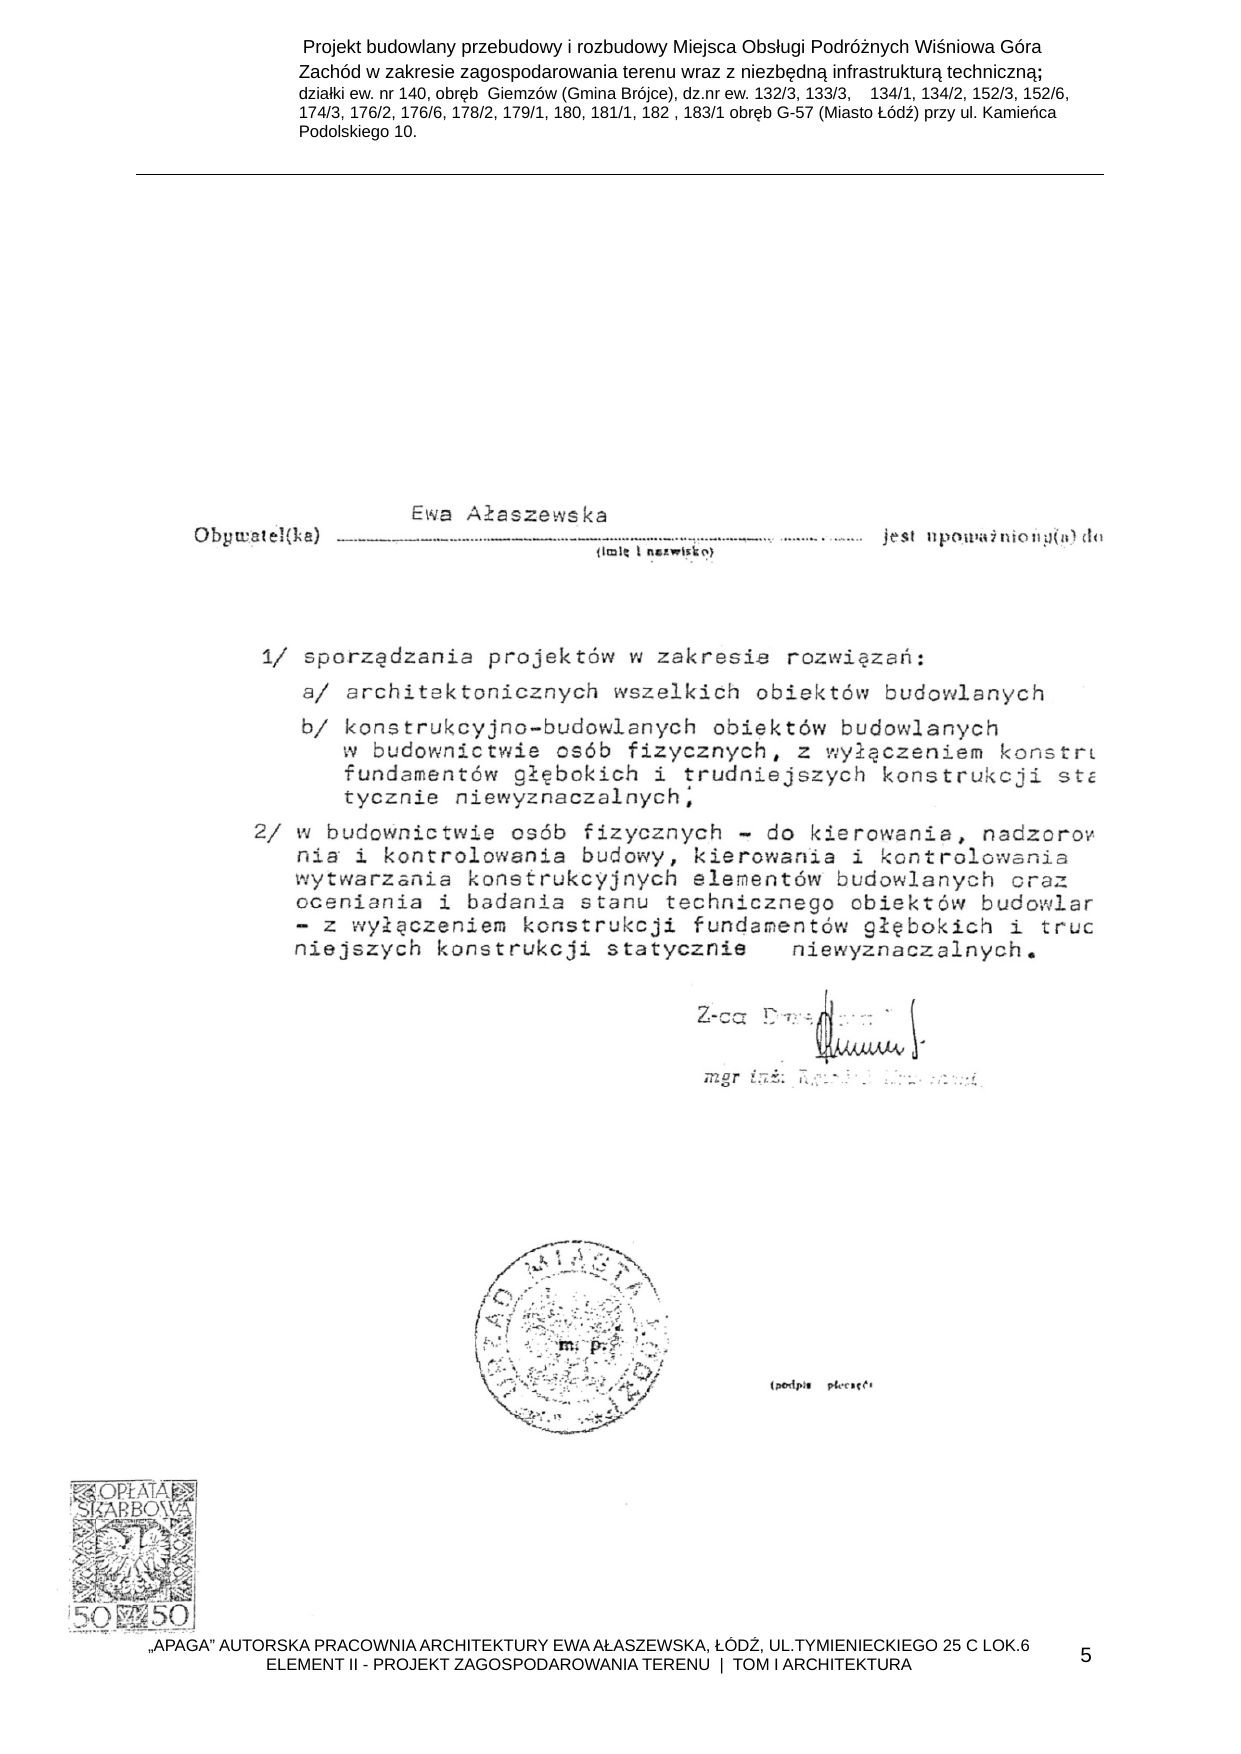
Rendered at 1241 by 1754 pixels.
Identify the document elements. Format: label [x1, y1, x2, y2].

picture [56, 176, 1184, 1637]
